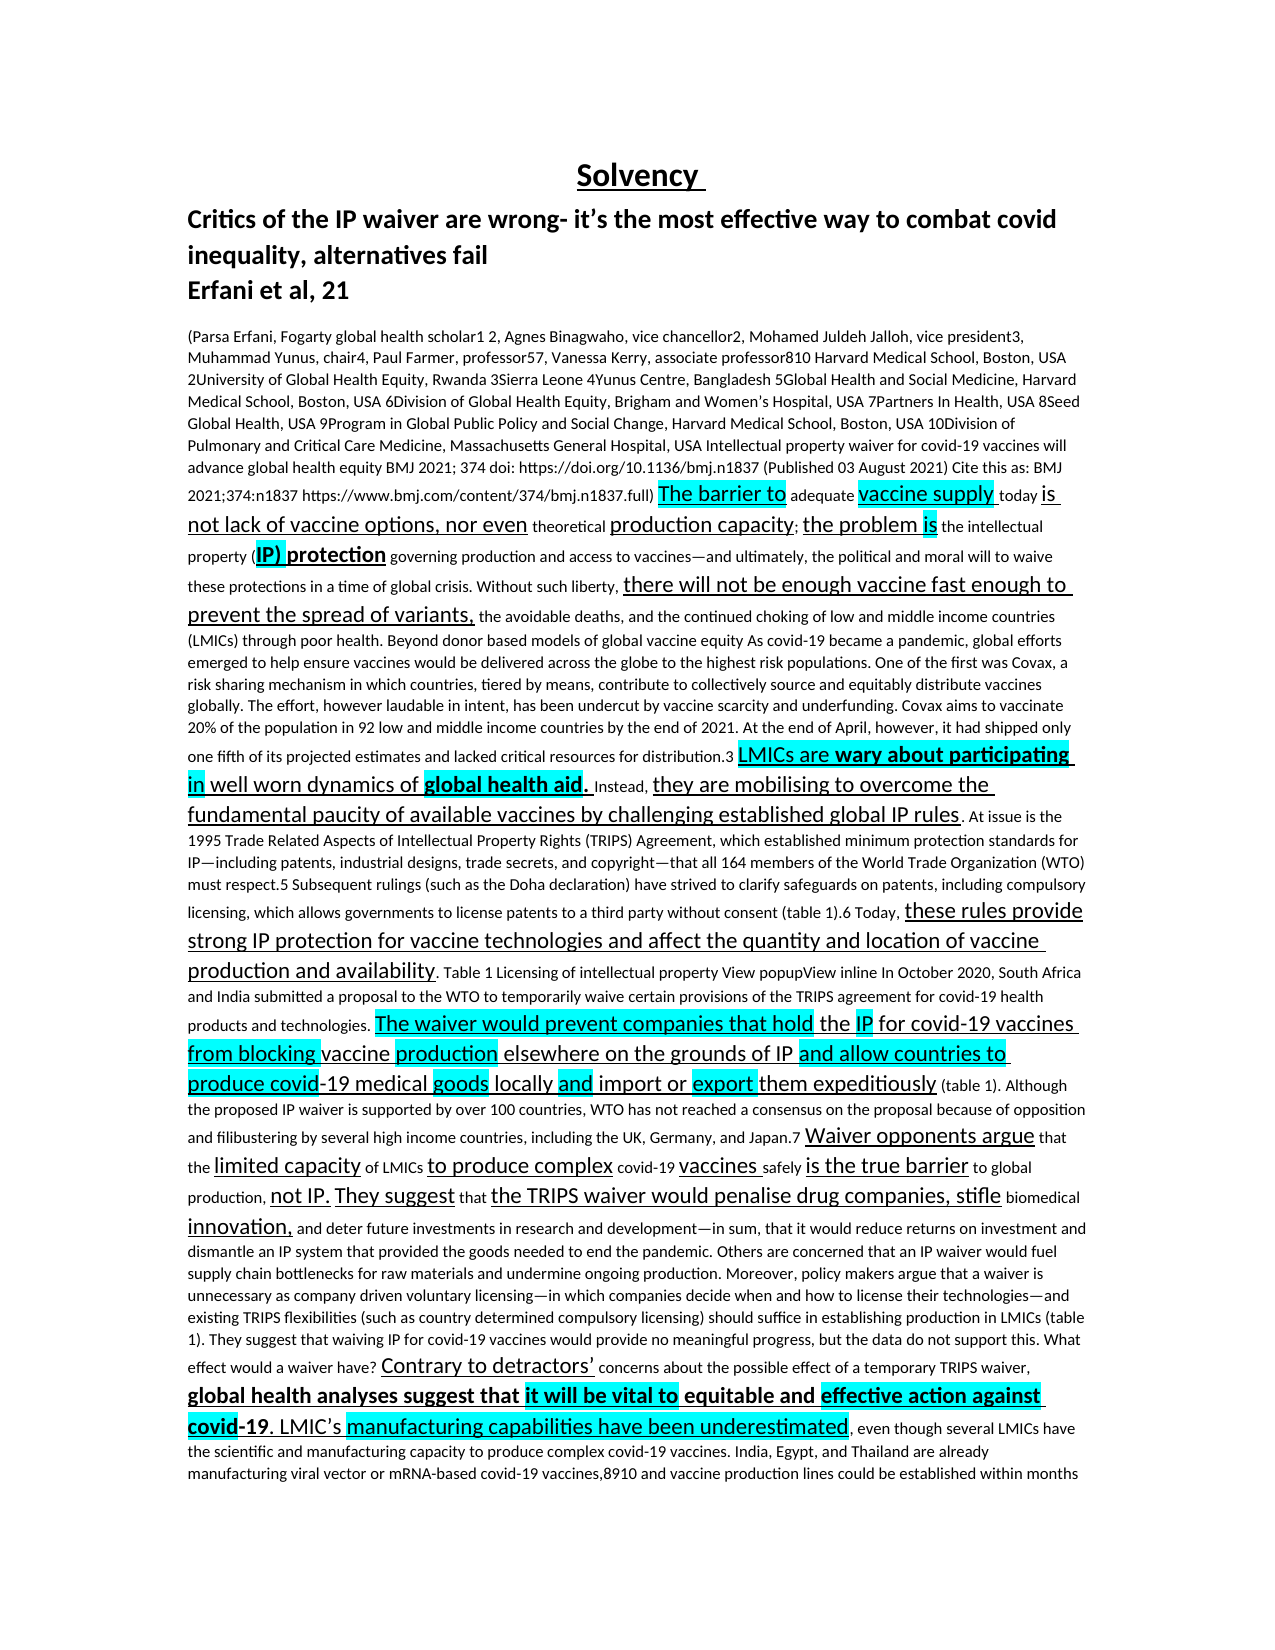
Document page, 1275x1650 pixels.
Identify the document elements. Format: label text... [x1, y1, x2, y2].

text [187, 326, 1087, 1484]
text Erfani et al, 21 [187, 273, 1087, 307]
subtitle Solvency [187, 154, 1087, 195]
subtitle Critics of the IP waiver are wrong- it’s the most effective way to combat covid inequality, alternatives fail [187, 202, 1087, 271]
